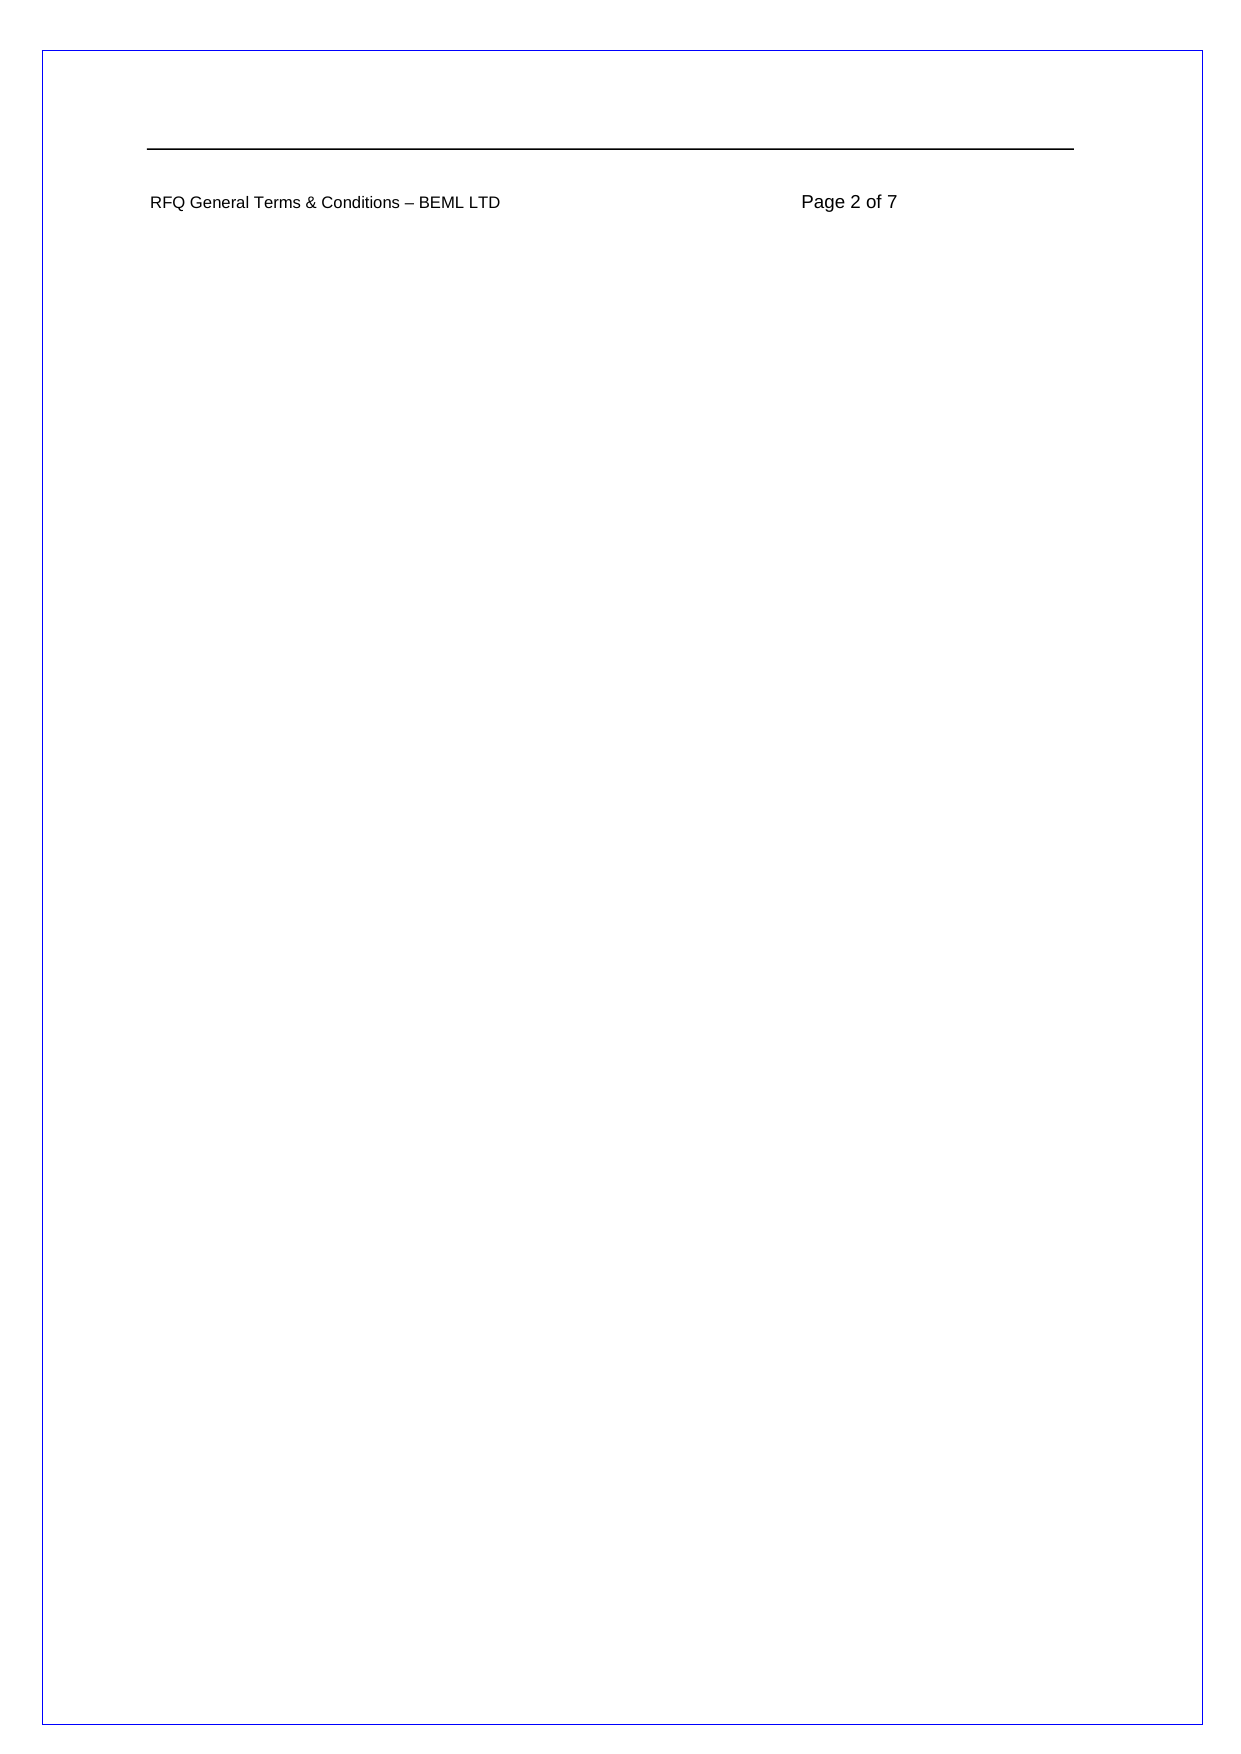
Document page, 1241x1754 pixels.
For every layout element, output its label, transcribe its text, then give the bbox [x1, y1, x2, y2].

text RFQ General Terms & Conditions – BEML LTD Page 2 of 7 [150, 191, 1202, 212]
